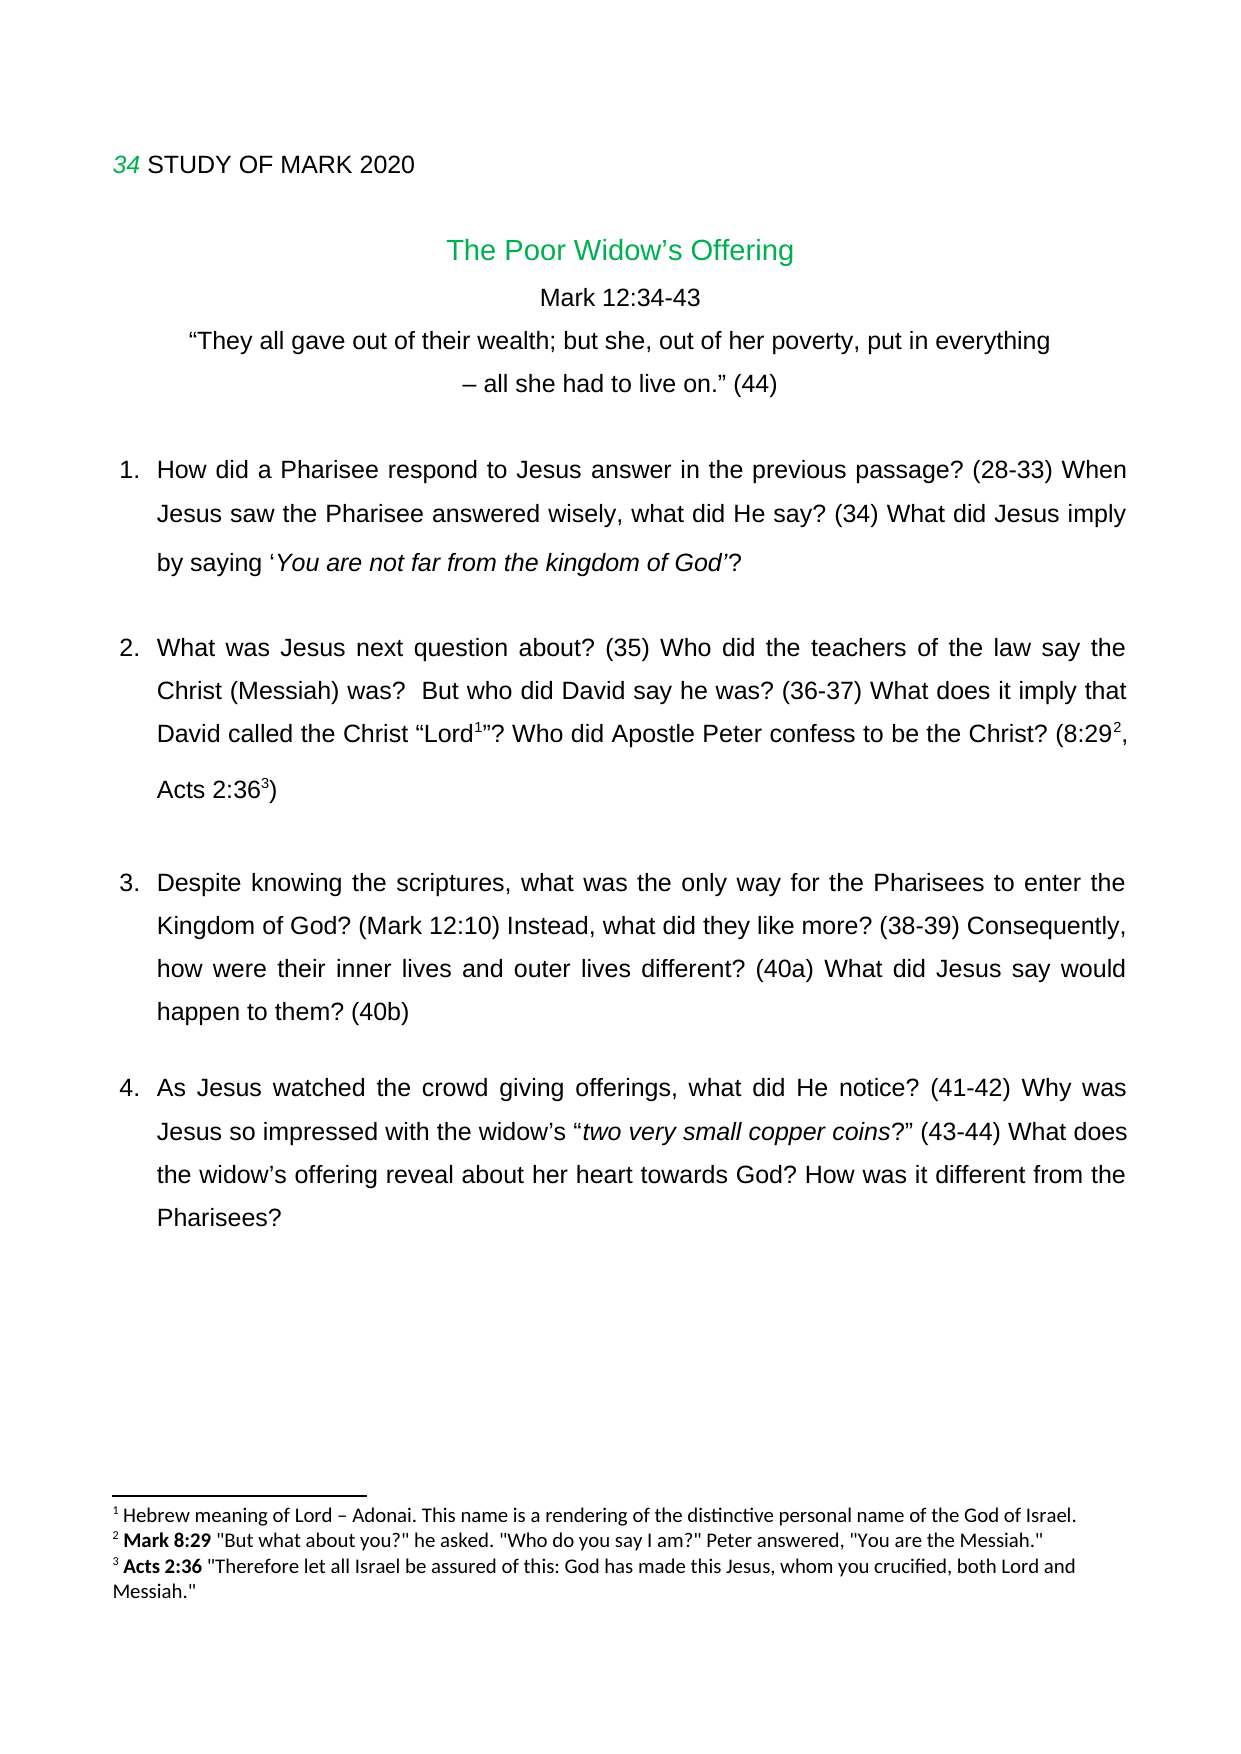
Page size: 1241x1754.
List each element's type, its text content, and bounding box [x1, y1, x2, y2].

list As Jesus watched the crowd giving offerings, what did He notice? (41-42) Why was Jesus so impressed with the widow’s “two very small copper coins?” (43-44) What does the widow’s offering reveal about her heart towards God? How was it different from the Pharisees? [119, 1073, 1128, 1231]
list How did a Pharisee respond to Jesus answer in the previous passage? (28-33) When Jesus saw the Pharisee answered wisely, what did He say? (34) What did Jesus imply by saying ‘You are not far from the kingdom of God’? [119, 455, 1128, 578]
list “They all gave out of their wealth; but she, out of her poverty, put in everything [112, 326, 1128, 355]
text Mark 12:34-43 [112, 283, 1128, 312]
list What was Jesus next question about? (35) Who did the teachers of the law say the Christ (Messiah) was? But who did David say he was? (36-37) What does it imply that David called the Christ “Lord”? Who did Apostle Peter confess to be the Christ? (8:29, Acts 2:36) [119, 633, 1128, 806]
list Despite knowing the scriptures, what was the only way for the Pharisees to enter the Kingdom of God? (Mark 12:10) Instead, what did they like more? (38-39) Consequently, how were their inner lives and outer lives different? (40a) What did Jesus say would happen to them? (40b) [119, 868, 1128, 1026]
text The Poor Widow’s Offering [112, 233, 1128, 266]
text 34 STUDY OF MARK 2020 [112, 150, 1128, 179]
list – all she had to live on.” (44) [112, 369, 1128, 398]
